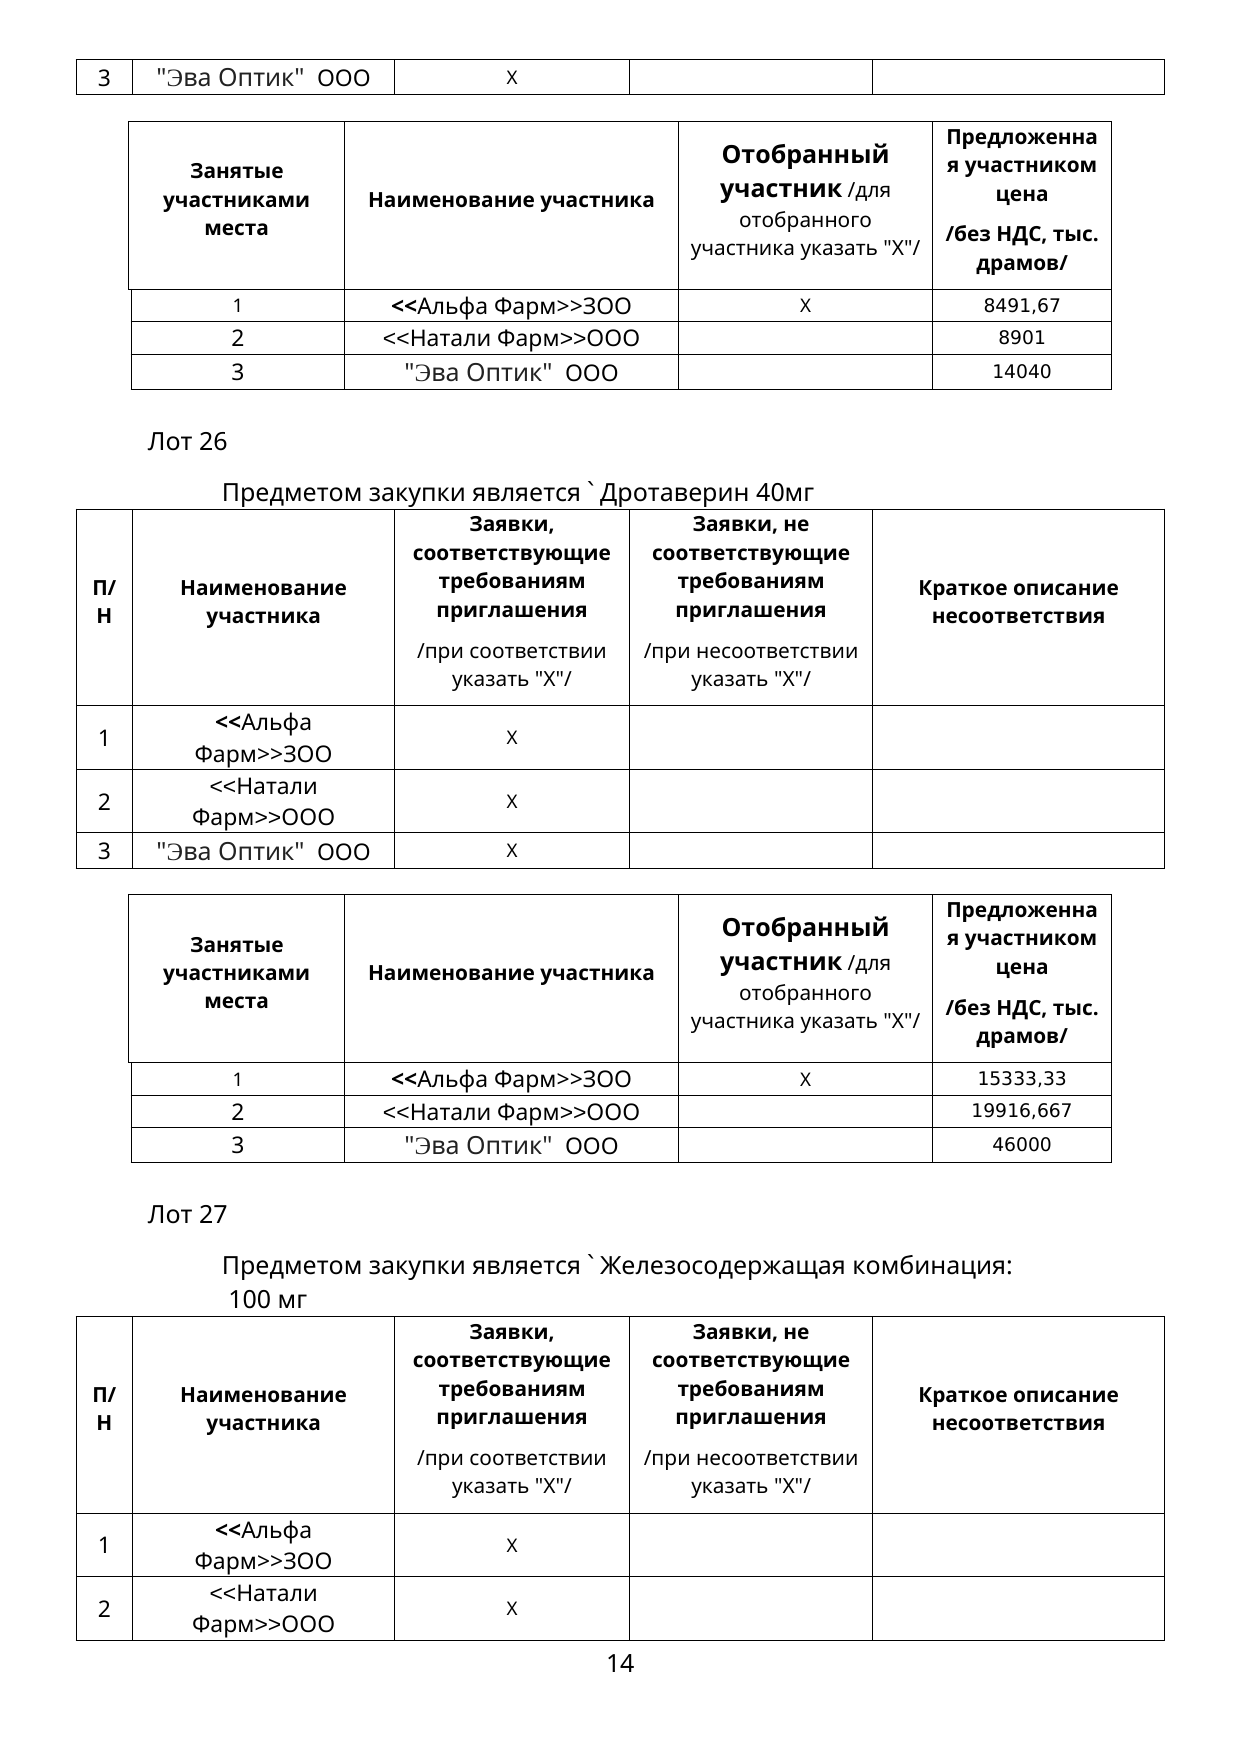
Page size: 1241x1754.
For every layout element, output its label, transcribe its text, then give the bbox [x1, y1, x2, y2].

table_header Краткое описание несоответствия [873, 510, 1164, 705]
table_cell [873, 833, 1164, 867]
table_cell 1 [77, 1514, 132, 1576]
table_cell 19916,667 [933, 1096, 1111, 1127]
table_cell [873, 1514, 1164, 1576]
table_cell 8491,67 [933, 290, 1111, 321]
table_header Наименование участника [345, 122, 678, 289]
table_cell X [395, 60, 629, 94]
table_header Занятые участниками места [129, 122, 344, 289]
table_cell 1 [77, 706, 132, 769]
table_header Наименование участника [133, 510, 394, 705]
table_cell X [395, 833, 629, 867]
text Предметом закупки является ՝ Железосодержащая комбинация: [148, 1248, 1092, 1282]
table_header Отобранный участник /для отобранного участника указать "X"/ [679, 895, 932, 1062]
table_header Занятые участниками места [129, 895, 344, 1062]
table_cell 1 [132, 1063, 344, 1094]
table_cell [679, 1096, 932, 1127]
table_cell 2 [132, 1096, 344, 1127]
table_cell X [679, 290, 932, 321]
table_cell <<Альфа Фарм>>ЗОО [133, 1514, 394, 1576]
table_cell 2 [77, 770, 132, 832]
table_cell 3 [132, 355, 344, 389]
table_cell <<Альфа Фарм>>ЗОО [133, 706, 394, 769]
table_header Заявки, соответствующие требованиям приглашения /при соответствии указать "X"/ [395, 510, 629, 705]
table_header Заявки, соответствующие требованиям приглашения /при соответствии указать "X"/ [395, 1317, 629, 1512]
table_header Предложенная участником цена /без НДС, тыс. драмов/ [933, 895, 1111, 1062]
table_cell X [679, 1063, 932, 1094]
table_cell 46000 [933, 1128, 1111, 1162]
table_cell [630, 833, 872, 867]
table_cell [630, 60, 872, 94]
table_header Заявки, не соответствующие требованиям приглашения /при несоответствии указать "X"/ [630, 510, 872, 705]
table_cell [679, 322, 932, 353]
table_cell X [395, 770, 629, 832]
table_cell 3 [77, 60, 132, 94]
table_header Заявки, не соответствующие требованиям приглашения /при несоответствии указать "X"/ [630, 1317, 872, 1512]
table_header П/Н [77, 510, 132, 705]
table_cell <<Альфа Фарм>>ЗОО [345, 1063, 678, 1094]
table_cell 15333,33 [933, 1063, 1111, 1094]
table_header Краткое описание несоответствия [873, 1317, 1164, 1512]
table_cell <<Натали Фарм>>ООО [345, 1096, 678, 1127]
table_cell <<Натали Фарм>>ООО [133, 770, 394, 832]
table_cell <<Натали Фарм>>ООО [133, 1577, 394, 1639]
table_header Отобранный участник /для отобранного участника указать "X"/ [679, 122, 932, 289]
table_cell [630, 1577, 872, 1639]
table_cell [873, 1577, 1164, 1639]
table_cell [630, 1514, 872, 1576]
table_header Наименование участника [345, 895, 678, 1062]
table_cell X [395, 706, 629, 769]
table_cell 2 [132, 322, 344, 353]
table_cell 8901 [933, 322, 1111, 353]
text Лот 26 [148, 424, 1092, 458]
text 100 мг [148, 1282, 1092, 1316]
table_cell X [395, 1577, 629, 1639]
table_header П/Н [77, 1317, 132, 1512]
text Лот 27 [148, 1197, 1092, 1231]
text Предметом закупки является ՝ Дротаверин 40мг [148, 474, 1092, 508]
table_cell [873, 706, 1164, 769]
table_cell [873, 770, 1164, 832]
table_cell "Эва Оптик" ООО [345, 355, 678, 389]
table_cell "Эва Оптик" ООО [345, 1128, 678, 1162]
table_cell X [395, 1514, 629, 1576]
table_cell <<Альфа Фарм>>ЗОО [345, 290, 678, 321]
table_header Наименование участника [133, 1317, 394, 1512]
table_cell "Эва Оптик" ООО [133, 833, 394, 867]
table_cell 3 [132, 1128, 344, 1162]
table_cell 2 [77, 1577, 132, 1639]
table_cell [630, 706, 872, 769]
table_cell [873, 60, 1164, 94]
table_cell 3 [77, 833, 132, 867]
table_cell 14040 [933, 355, 1111, 389]
table_cell [630, 770, 872, 832]
table_header Предложенная участником цена /без НДС, тыс. драмов/ [933, 122, 1111, 289]
table_cell 1 [132, 290, 344, 321]
table_cell [679, 1128, 932, 1162]
table_cell "Эва Оптик" ООО [133, 60, 394, 94]
table_cell <<Натали Фарм>>ООО [345, 322, 678, 353]
table_cell [679, 355, 932, 389]
